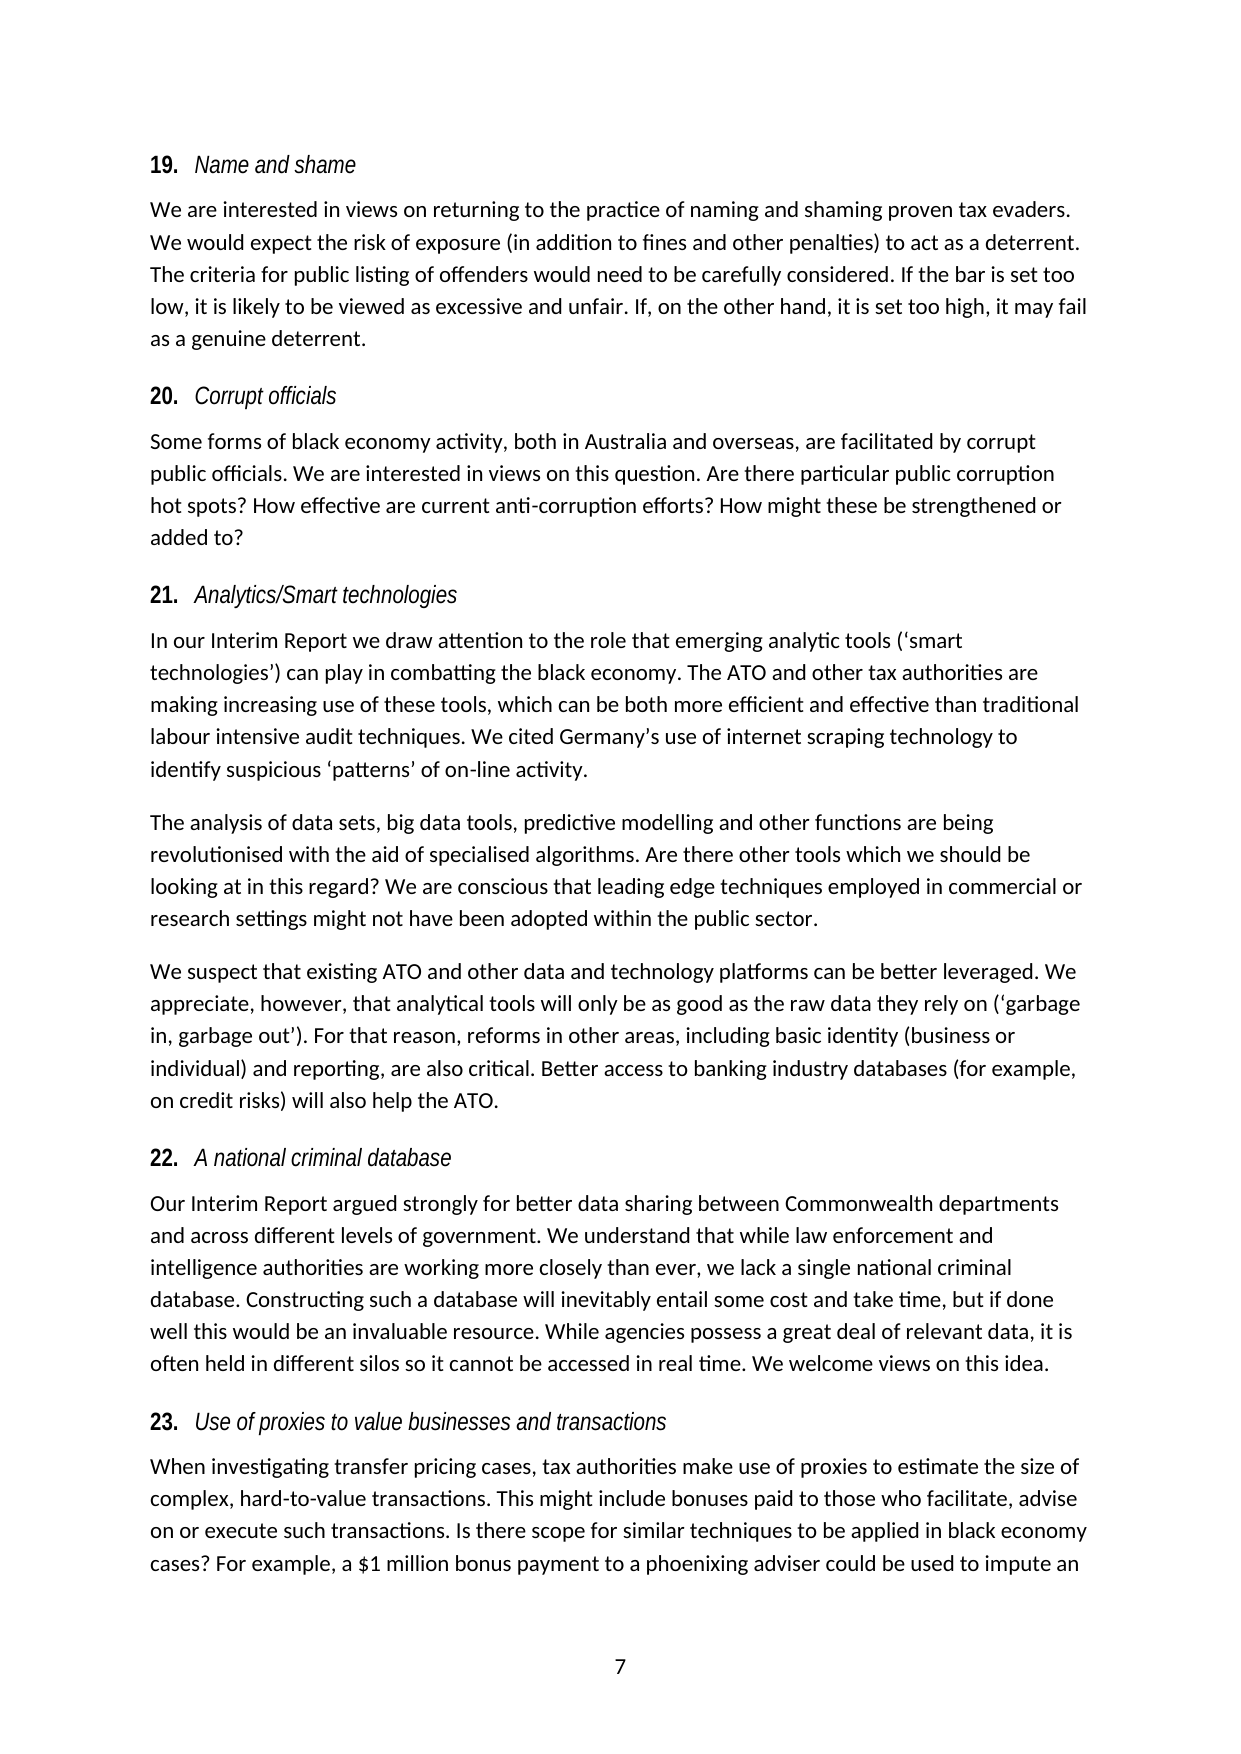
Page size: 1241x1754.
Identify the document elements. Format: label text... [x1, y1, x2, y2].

text Our Interim Report argued strongly for better data sharing between Commonwealth departments and across different levels of government. We understand that while law enforcement and intelligence authorities are working more closely than ever, we lack a single national criminal database. Constructing such a database will inevitably entail some cost and take time, but if done well this would be an invaluable resource. While agencies possess a great deal of relevant data, it is often held in different silos so it cannot be accessed in real time. We welcome views on this idea. [150, 1189, 1090, 1378]
text We are interested in views on returning to the practice of naming and shaming proven tax evaders. We would expect the risk of exposure (in addition to fines and other penalties) to act as a deterrent. The criteria for public listing of offenders would need to be carefully considered. If the bar is set too low, it is likely to be viewed as excessive and unfair. If, on the other hand, it is set too high, it may fail as a genuine deterrent. [150, 195, 1090, 352]
text Analytics/Smart technologies [150, 581, 1090, 609]
text We suspect that existing ATO and other data and technology platforms can be better leveraged. We appreciate, however, that analytical tools will only be as good as the raw data they rely on (‘garbage in, garbage out’). For that reason, reforms in other areas, including basic identity (business or individual) and reporting, are also critical. Better access to banking industry databases (for example, on credit risks) will also help the ATO. [150, 957, 1090, 1114]
text The analysis of data sets, big data tools, predictive modelling and other functions are being revolutionised with the aid of specialised algorithms. Are there other tools which we should be looking at in this regard? We are conscious that leading edge techniques employed in commercial or research settings might not have been adopted within the public sector. [150, 808, 1090, 932]
text Some forms of black economy activity, both in Australia and overseas, are facilitated by corrupt public officials. We are interested in views on this question. Are there particular public corruption hot spots? How effective are current anti-corruption efforts? How might these be strengthened or added to? [150, 427, 1090, 551]
text Name and shame [150, 150, 1090, 179]
text Corrupt officials [150, 381, 1090, 410]
text In our Interim Report we draw attention to the role that emerging analytic tools (‘smart technologies’) can play in combatting the black economy. The ATO and other tax authorities are making increasing use of these tools, which can be both more efficient and effective than traditional labour intensive audit techniques. We cited Germany’s use of internet scraping technology to identify suspicious ‘patterns’ of on-line activity. [150, 626, 1090, 783]
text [150, 1452, 1090, 1577]
text A national criminal database [150, 1143, 1090, 1172]
text Use of proxies to value businesses and transactions [150, 1407, 1090, 1435]
